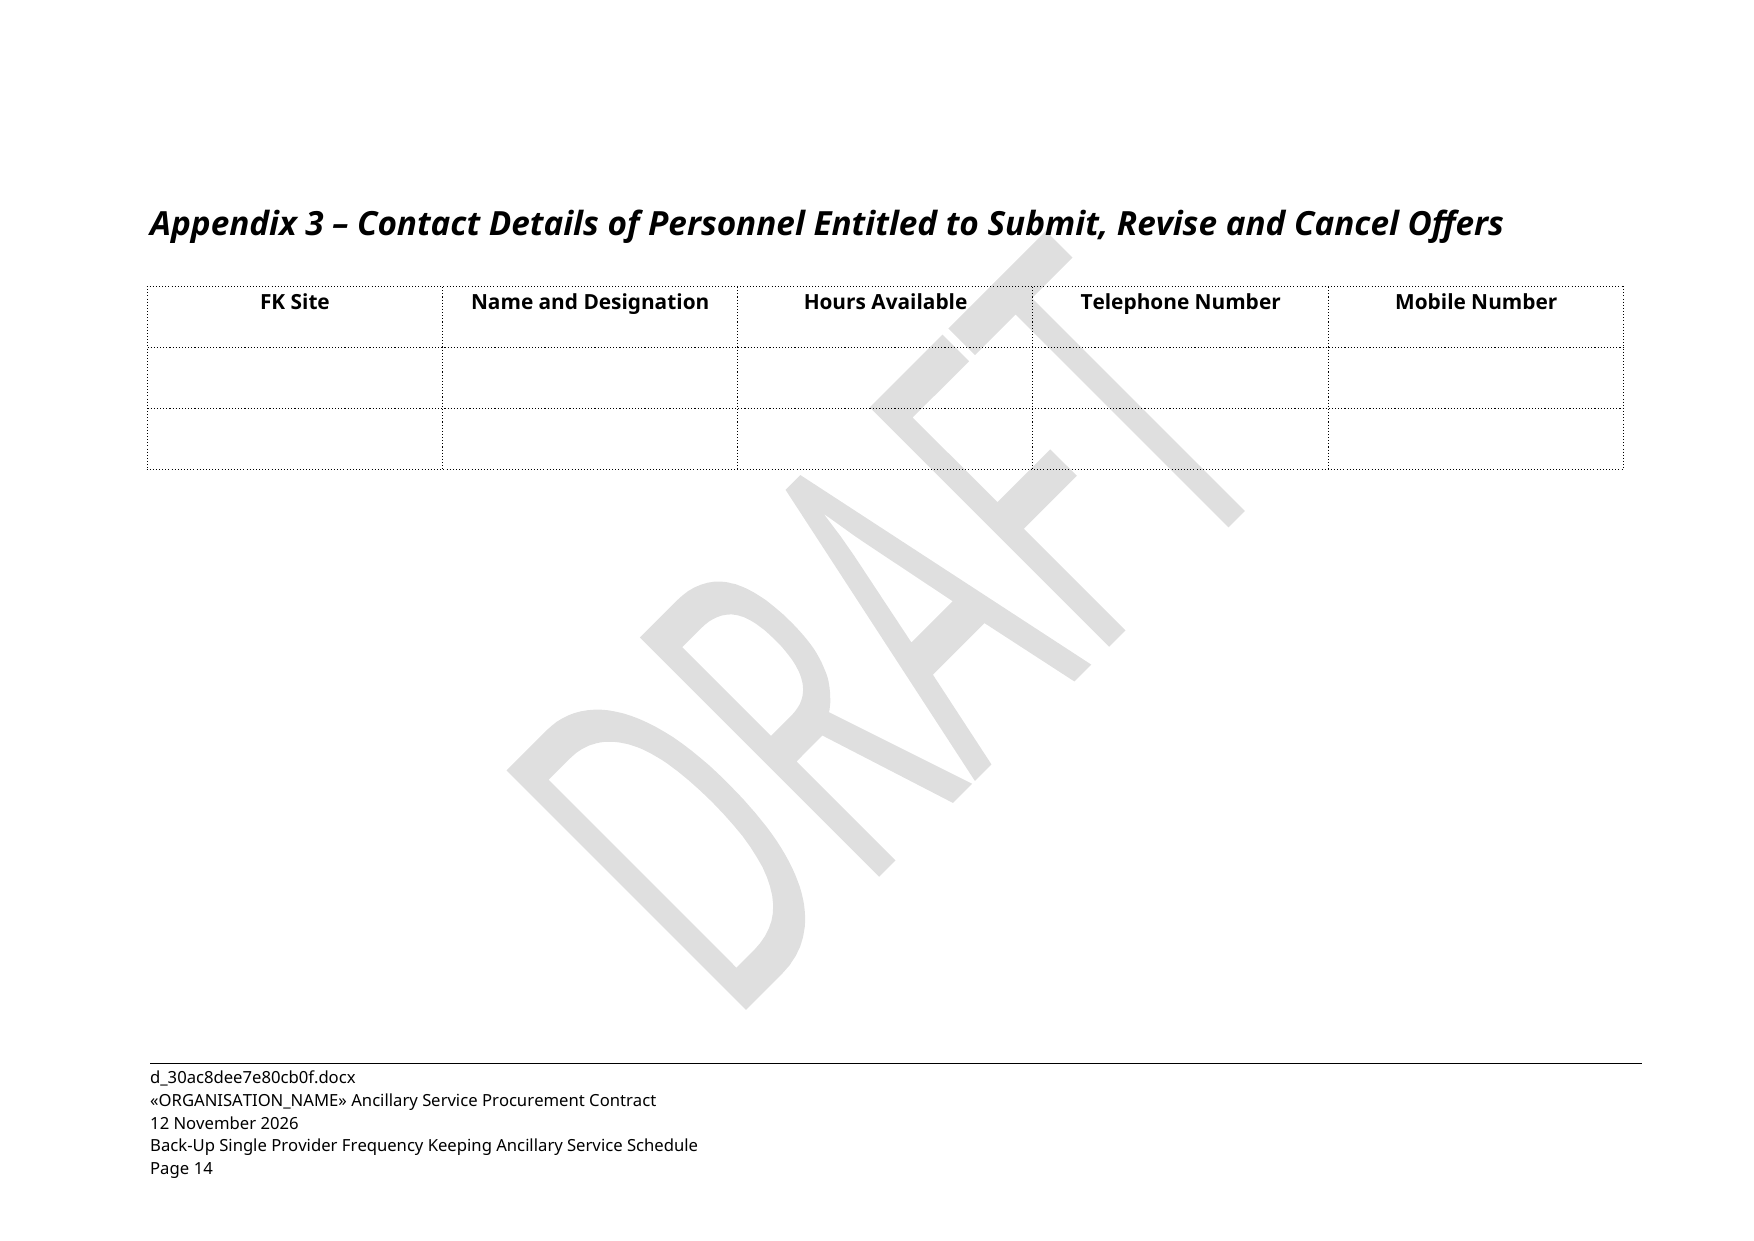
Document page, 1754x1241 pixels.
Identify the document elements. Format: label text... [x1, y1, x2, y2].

table_cell [147, 408, 442, 469]
table_header Mobile Number [1328, 286, 1624, 347]
table_cell [738, 347, 1033, 408]
table_header Hours Available [738, 286, 1033, 347]
table_cell [1033, 347, 1328, 408]
table_cell [1328, 347, 1624, 408]
subtitle Appendix 3 – Contact Details of Personnel Entitled to Submit, Revise and Cancel Offers [150, 200, 1642, 245]
table_cell [1033, 408, 1328, 469]
table_cell [442, 347, 738, 408]
table_header Telephone Number [1033, 286, 1328, 347]
table_cell [738, 408, 1033, 469]
table_cell [147, 347, 442, 408]
table_header FK Site [147, 286, 442, 347]
table_cell [442, 408, 738, 469]
table_cell [1328, 408, 1624, 469]
table_header Name and Designation [442, 286, 738, 347]
